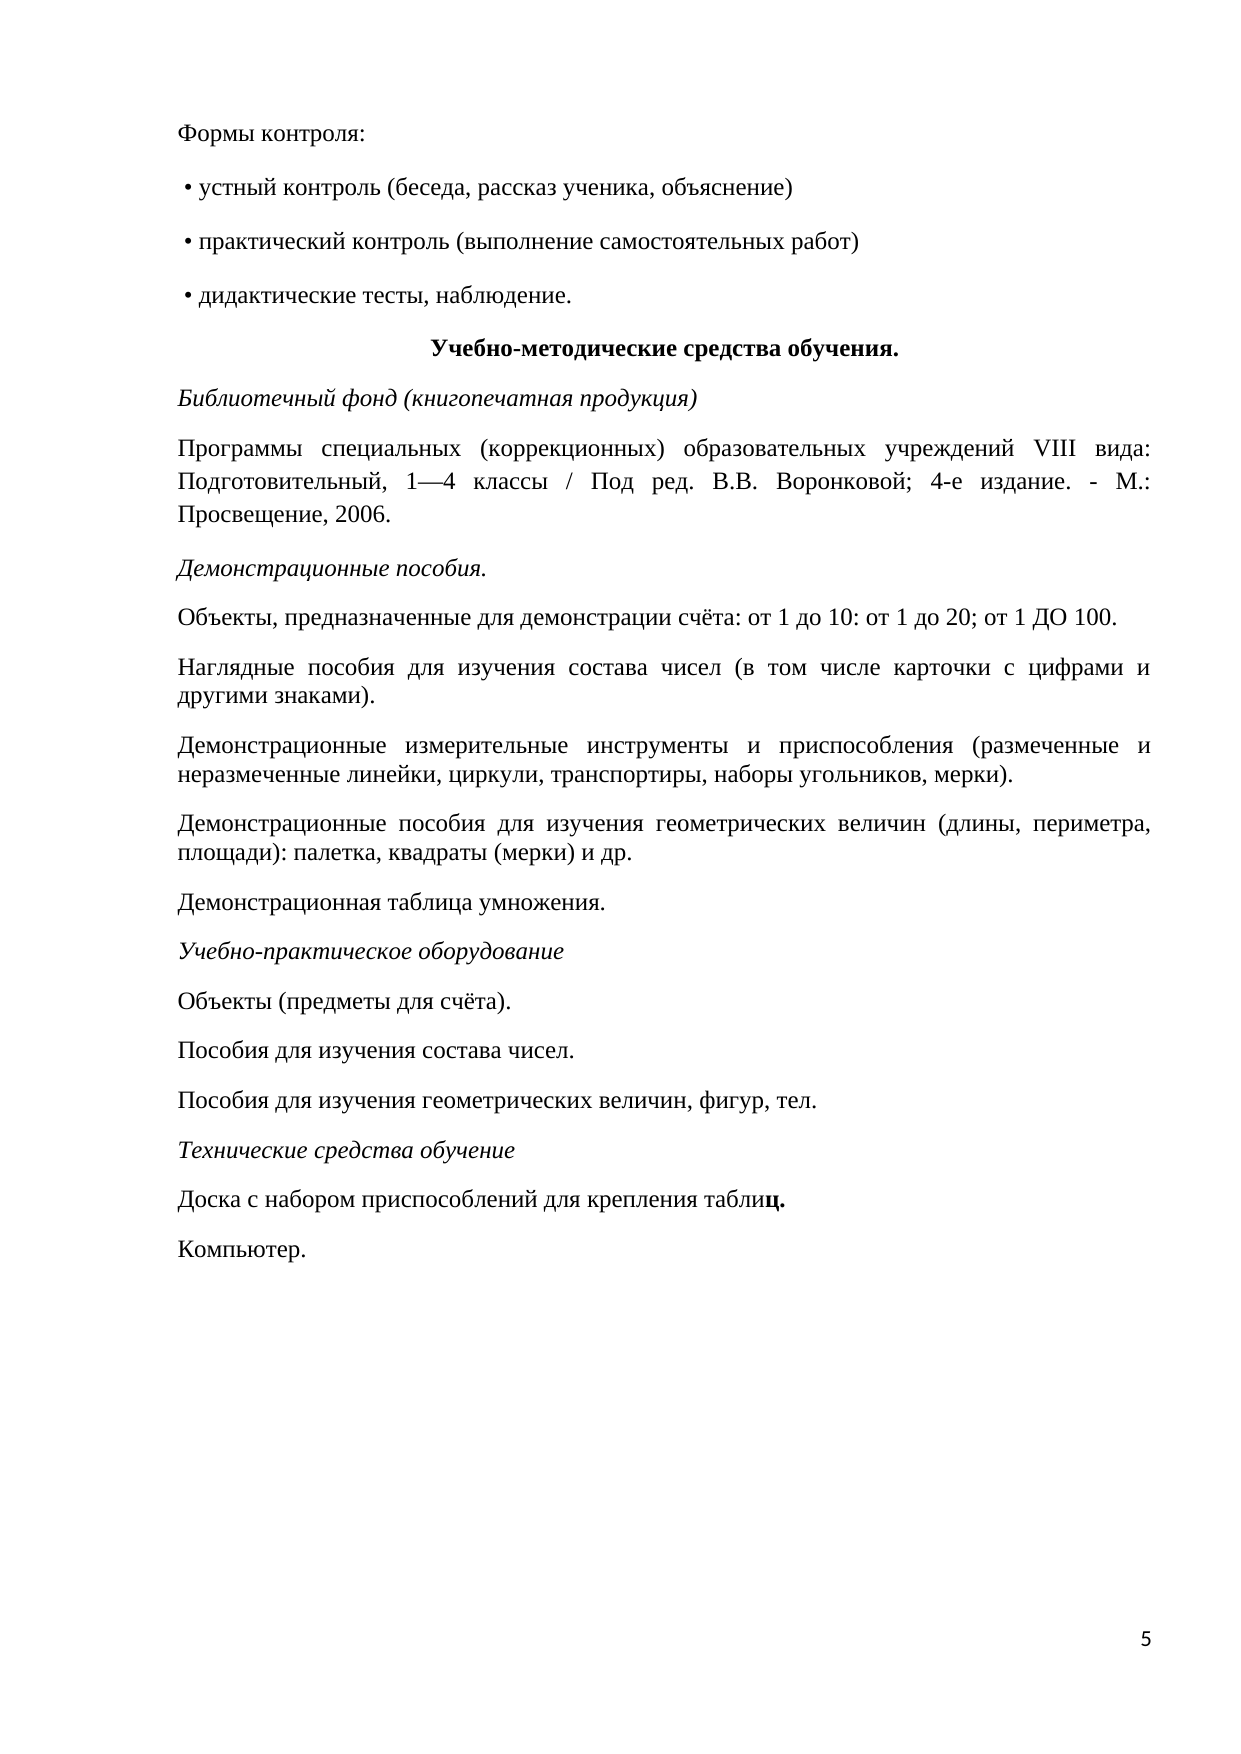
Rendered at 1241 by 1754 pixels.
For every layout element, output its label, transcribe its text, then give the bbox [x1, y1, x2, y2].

text Программы специальных (коррекционных) образовательных учреждений VIII вида: Подготовительный, 1—4 классы / Под ред. В.В. Воронковой; 4-е издание. - М.: Просвещение, 2006. [177, 433, 1152, 527]
text Демонстрационные измерительные инструменты и приспособления (размеченные и неразмеченные линейки, циркули, транспортиры, наборы угольников, мерки). [177, 730, 1152, 788]
text Объекты, предназначенные для демонстрации счёта: от 1 до 10: от 1 до 20; от 1 ДО 100. [177, 602, 1152, 631]
text Наглядные пособия для изучения состава чисел (в том числе карточки с цифрами и другими знаками). [177, 652, 1152, 709]
text Пособия для изучения геометрических величин, фигур, тел. [177, 1085, 1152, 1114]
text Объекты (предметы для счёта). [177, 986, 1152, 1015]
text Компьютер. [177, 1234, 1152, 1263]
text Формы контроля: [177, 118, 1152, 147]
text Демонстрационные пособия. [177, 553, 1152, 581]
text • дидактические тесты, наблюдение. [177, 280, 1152, 308]
text Демонстрационные пособия для изучения геометрических величин (длины, периметра, площади): палетка, квадраты (мерки) и др. [177, 808, 1152, 866]
text • практический контроль (выполнение самостоятельных работ) [177, 226, 1152, 254]
text Пособия для изучения состава чисел. [177, 1036, 1152, 1064]
text Доска с набором приспособлений для крепления таблиц. [177, 1184, 1152, 1213]
text Учебно-методические средства обучения. [177, 333, 1152, 362]
text Технические средства обучение [177, 1135, 1152, 1163]
text Учебно-практическое оборудование [177, 936, 1152, 965]
text Библиотечный фонд (книгопечатная продукция) [177, 383, 1152, 412]
text • устный контроль (беседа, рассказ ученика, объяснение) [177, 172, 1152, 201]
text Демонстрационная таблица умножения. [177, 887, 1152, 916]
